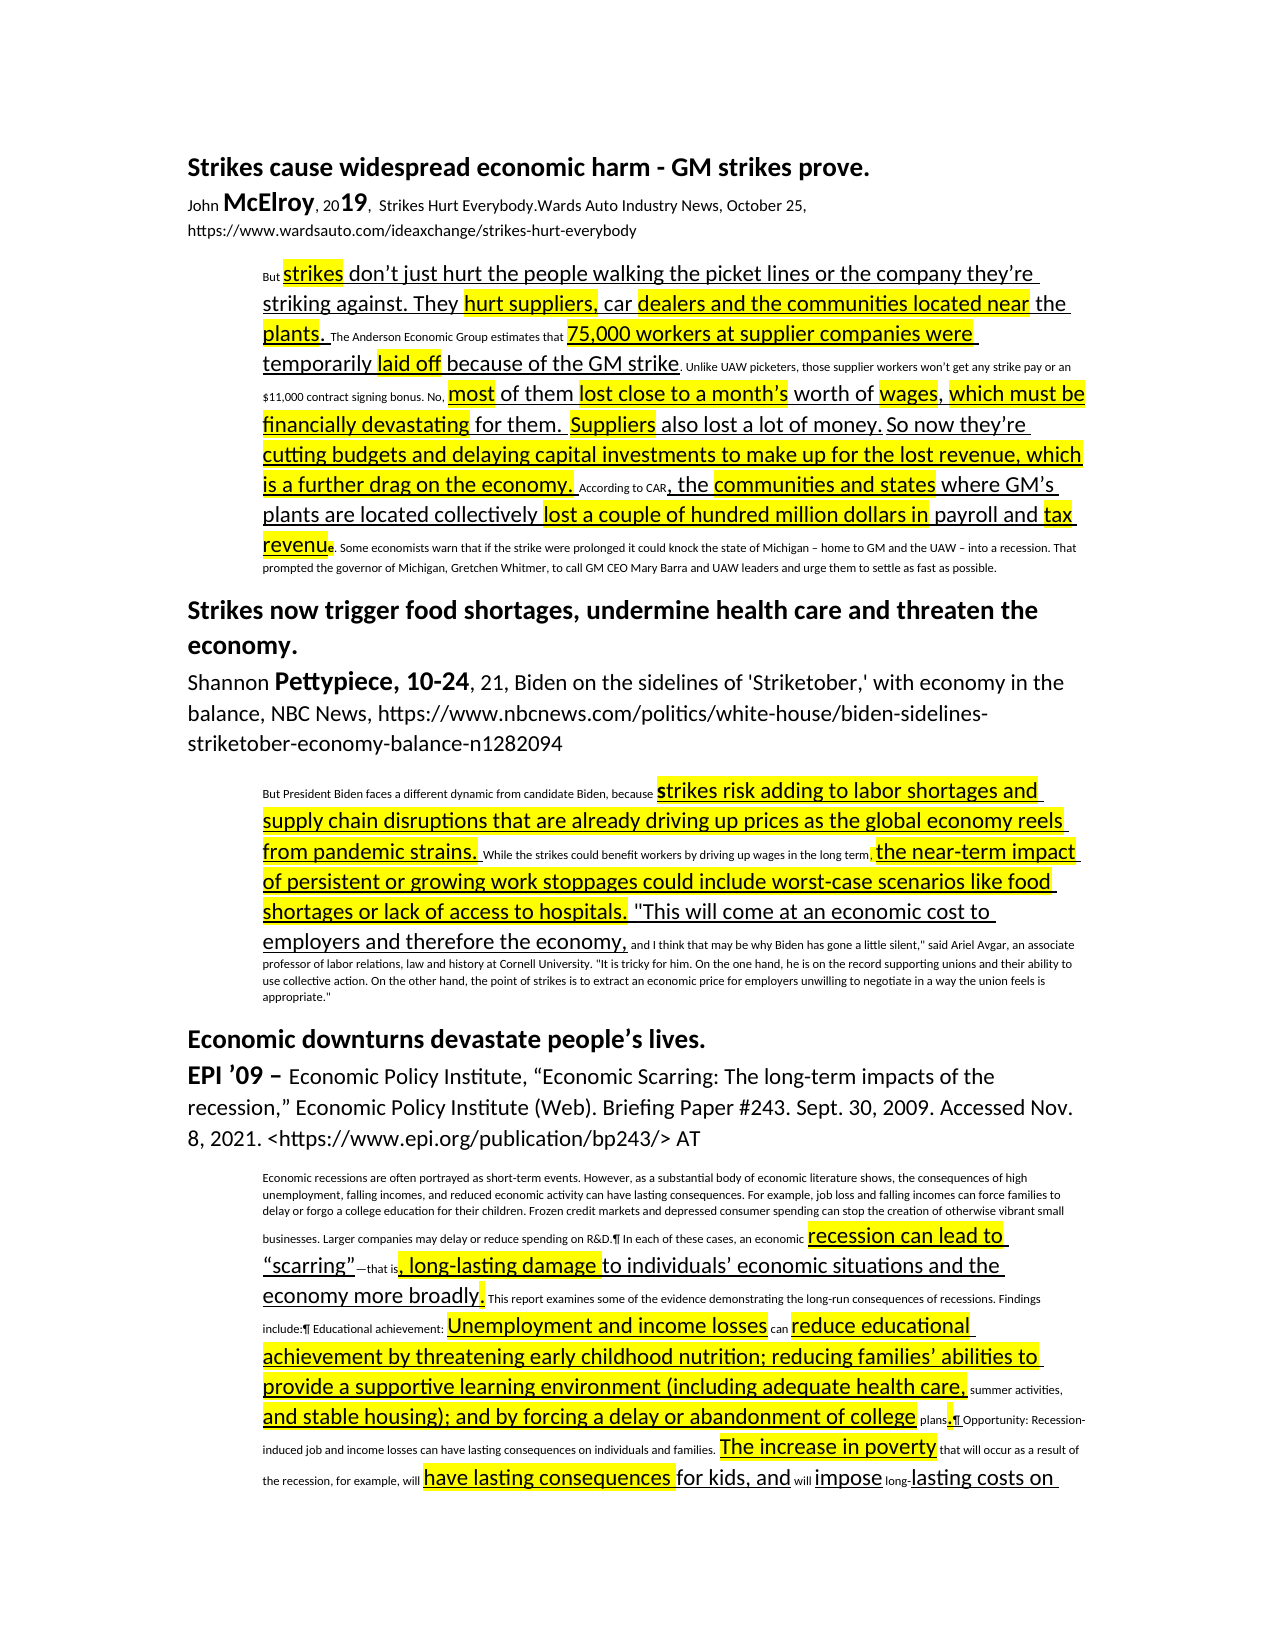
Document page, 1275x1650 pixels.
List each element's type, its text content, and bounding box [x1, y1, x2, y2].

text Shannon Pettypiece, 10-24, 21, Biden on the sidelines of 'Striketober,' with economy in the balance, NBC News, https://www.nbcnews.com/politics/white-house/biden-sidelines-striketober-economy-balance-n1282094 [187, 664, 1087, 758]
text EPI ’09 – Economic Policy Institute, “Economic Scarring: The long-term impacts of the recession,” Economic Policy Institute (Web). Briefing Paper #243. Sept. 30, 2009. Accessed Nov. 8, 2021. <https://www.epi.org/publication/bp243/> AT [187, 1058, 1087, 1152]
text But President Biden faces a different dynamic from candidate Biden, because strikes risk adding to labor shortages and supply chain disruptions that are already driving up prices as the global economy reels from pandemic strains. While the strikes could benefit workers by driving up wages in the long term, the near-term impact of persistent or growing work stoppages could include worst-case scenarios like food shortages or lack of access to hospitals. "This will come at an economic cost to employers and therefore the economy, and I think that may be why Biden has gone a little silent," said Ariel Avgar, an associate professor of labor relations, law and history at Cornell University. "It is tricky for him. On the one hand, he is on the record supporting unions and their ability to use collective action. On the other hand, the point of strikes is to extract an economic price for employers unwilling to negotiate in a way the union feels is appropriate." [262, 776, 1087, 1005]
text Strikes now trigger food shortages, undermine health care and threaten the economy. [187, 593, 1087, 662]
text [262, 1171, 1087, 1491]
subtitle Strikes cause widespread economic harm - GM strikes prove. [187, 150, 1087, 183]
text But strikes don’t just hurt the people walking the picket lines or the company they’re striking against. They hurt suppliers, car dealers and the communities located near the plants. The Anderson Economic Group estimates that 75,000 workers at supplier companies were temporarily laid off because of the GM strike. Unlike UAW picketers, those supplier workers won’t get any strike pay or an $11,000 contract signing bonus. No, most of them lost close to a month’s worth of wages, which must be financially devastating for them. Suppliers also lost a lot of money. So now they’re cutting budgets and delaying capital investments to make up for the lost revenue, which is a further drag on the economy. According to CAR, the communities and states where GM’s plants are located collectively lost a couple of hundred million dollars in payroll and tax revenue. Some economists warn that if the strike were prolonged it could knock the state of Michigan – home to GM and the UAW – into a recession. That prompted the governor of Michigan, Gretchen Whitmer, to call GM CEO Mary Barra and UAW leaders and urge them to settle as fast as possible. [262, 259, 1087, 575]
text John McElroy, 2019, Strikes Hurt Everybody.Wards Auto Industry News, October 25, https://www.wardsauto.com/ideaxchange/strikes-hurt-everybody [187, 186, 1087, 241]
subtitle Economic downturns devastate people’s lives. [187, 1023, 1087, 1056]
